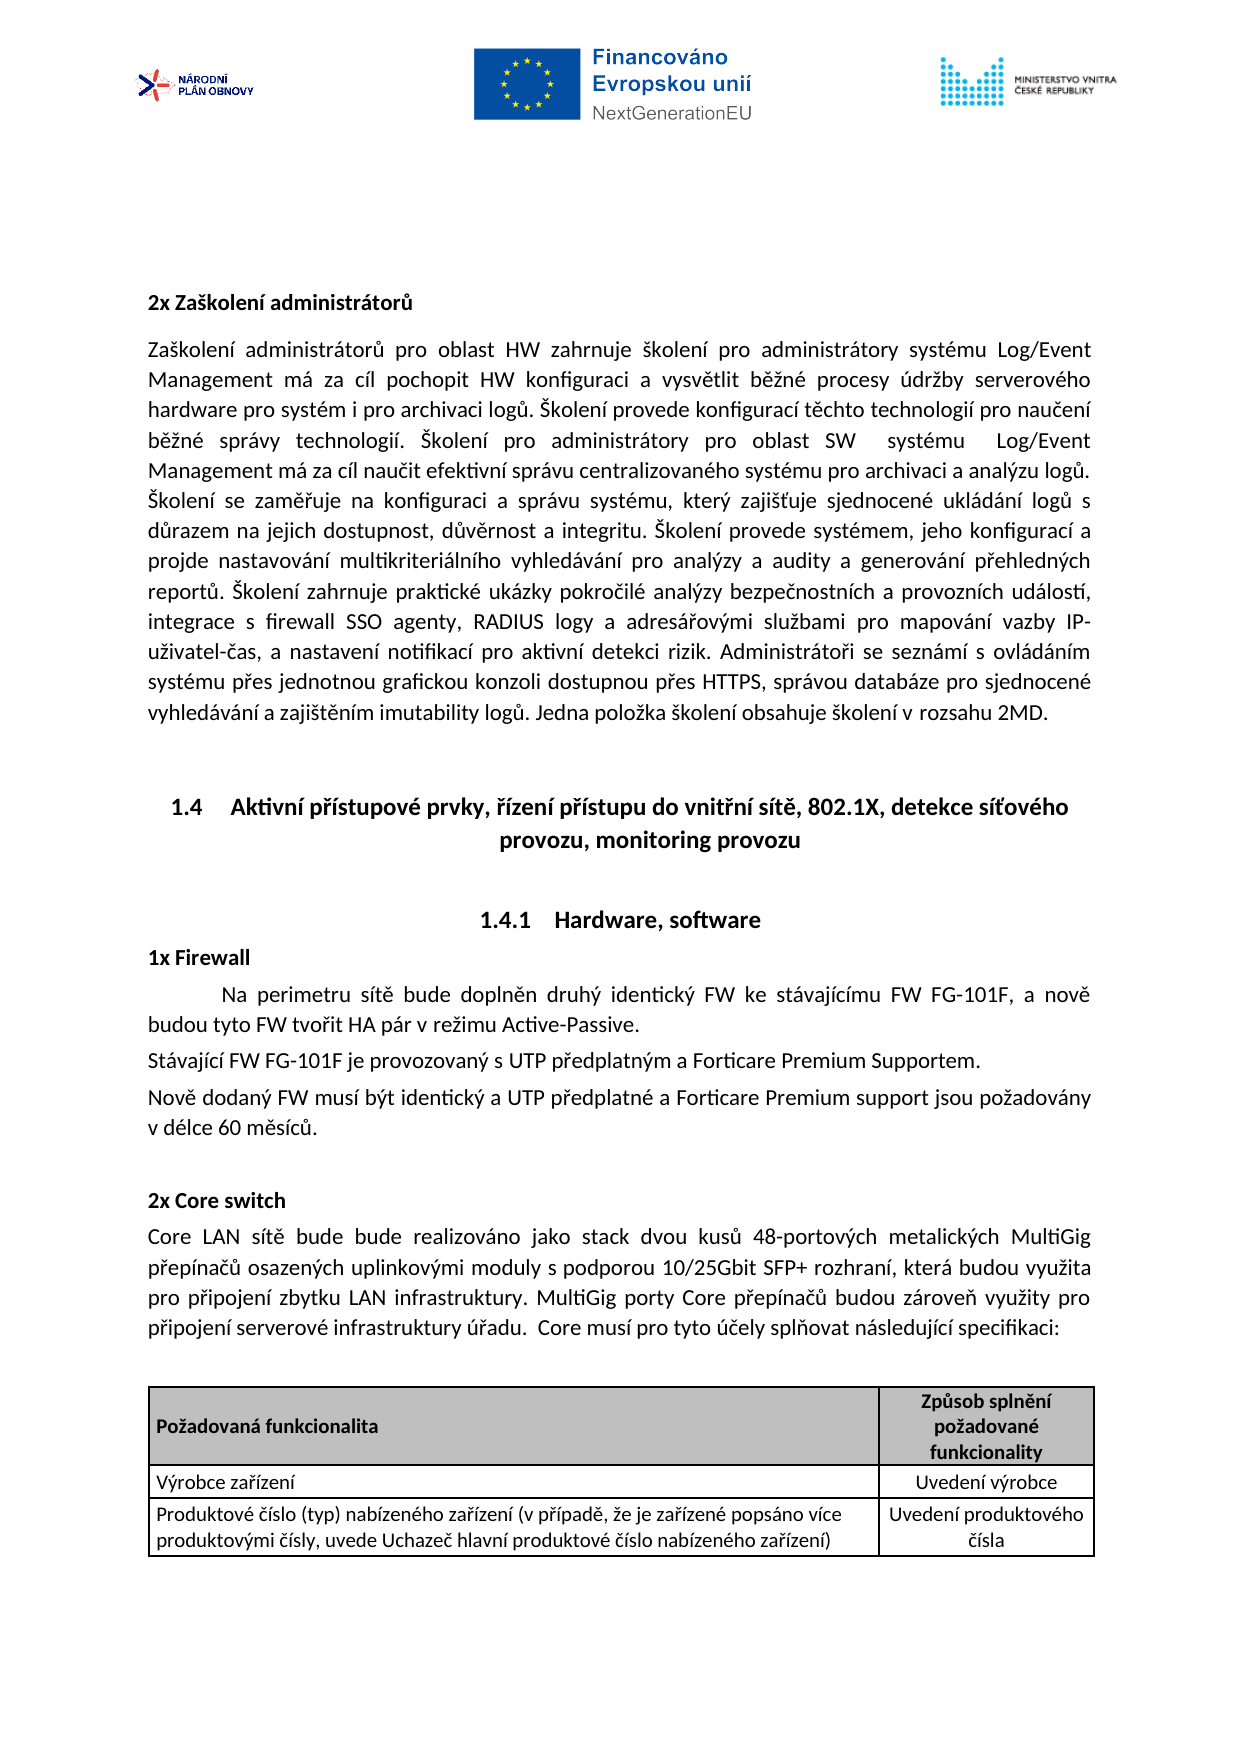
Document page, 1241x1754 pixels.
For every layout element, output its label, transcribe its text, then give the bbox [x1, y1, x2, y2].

text Hardware, software [148, 904, 1093, 934]
picture [466, 37, 772, 129]
text Na perimetru sítě bude doplněn druhý identický FW ke stávajícímu FW FG-101F, a nově budou tyto FW tvořit HA pár v režimu Active-Passive. [148, 980, 1093, 1038]
table_cell Produktové číslo (typ) nabízeného zařízení (v případě, že je zařízené popsáno více produktovými čísly, uvede Uchazeč hlavní produktové číslo nabízeného zařízení) [150, 1499, 878, 1555]
text Aktivní přístupové prvky, řízení přístupu do vnitřní sítě, 802.1X, detekce síťového provozu, monitoring provozu [148, 791, 1093, 855]
table_cell Výrobce zařízení [150, 1466, 878, 1497]
picture [914, 25, 1139, 137]
text Core LAN sítě bude bude realizováno jako stack dvou kusů 48-portových metalických MultiGig přepínačů osazených uplinkovými moduly s podporou 10/25Gbit SFP+ rozhraní, která budou využita pro připojení zbytku LAN infrastruktury. MultiGig porty Core přepínačů budou zároveň využity pro připojení serverové infrastruktury úřadu. Core musí pro tyto účely splňovat následující specifikaci: [148, 1222, 1093, 1341]
text Zaškolení administrátorů pro oblast HW zahrnuje školení pro administrátory systému Log/Event Management má za cíl pochopit HW konfiguraci a vysvětlit běžné procesy údržby serverového hardware pro systém i pro archivaci logů. Školení provede konfigurací těchto technologií pro naučení běžné správy technologií. Školení pro administrátory pro oblast SW systému Log/Event Management má za cíl naučit efektivní správu centralizovaného systému pro archivaci a analýzu logů. Školení se zaměřuje na konfiguraci a správu systému, který zajišťuje sjednocené ukládání logů s důrazem na jejich dostupnost, důvěrnost a integritu. Školení provede systémem, jeho konfigurací a projde nastavování multikriteriálního vyhledávání pro analýzy a audity a generování přehledných reportů. Školení zahrnuje praktické ukázky pokročilé analýzy bezpečnostních a provozních událostí, integrace s firewall SSO agenty, RADIUS logy a adresářovými službami pro mapování vazby IP-uživatel-čas, a nastavení notifikací pro aktivní detekci rizik. Administrátoři se seznámí s ovládáním systému přes jednotnou grafickou konzoli dostupnou přes HTTPS, správou databáze pro sjednocené vyhledávání a zajištěním imutability logů. Jedna položka školení obsahuje školení v rozsahu 2MD. [148, 335, 1093, 726]
picture [102, 33, 286, 137]
text Stávající FW FG-101F je provozovaný s UTP předplatným a Forticare Premium Supportem. [148, 1046, 1093, 1074]
text 1x Firewall [148, 943, 1093, 971]
table_cell Uvedení produktového čísla [880, 1499, 1093, 1555]
table_header Způsob splnění požadované funkcionality [880, 1388, 1093, 1464]
text 2x Zaškolení administrátorů [148, 288, 1093, 316]
table_cell Uvedení výrobce [880, 1466, 1093, 1497]
text Nově dodaný FW musí být identický a UTP předplatné a Forticare Premium support jsou požadovány v délce 60 měsíců. [148, 1083, 1093, 1141]
text 2x Core switch [148, 1186, 1093, 1214]
table_header Požadovaná funkcionalita [150, 1388, 878, 1464]
